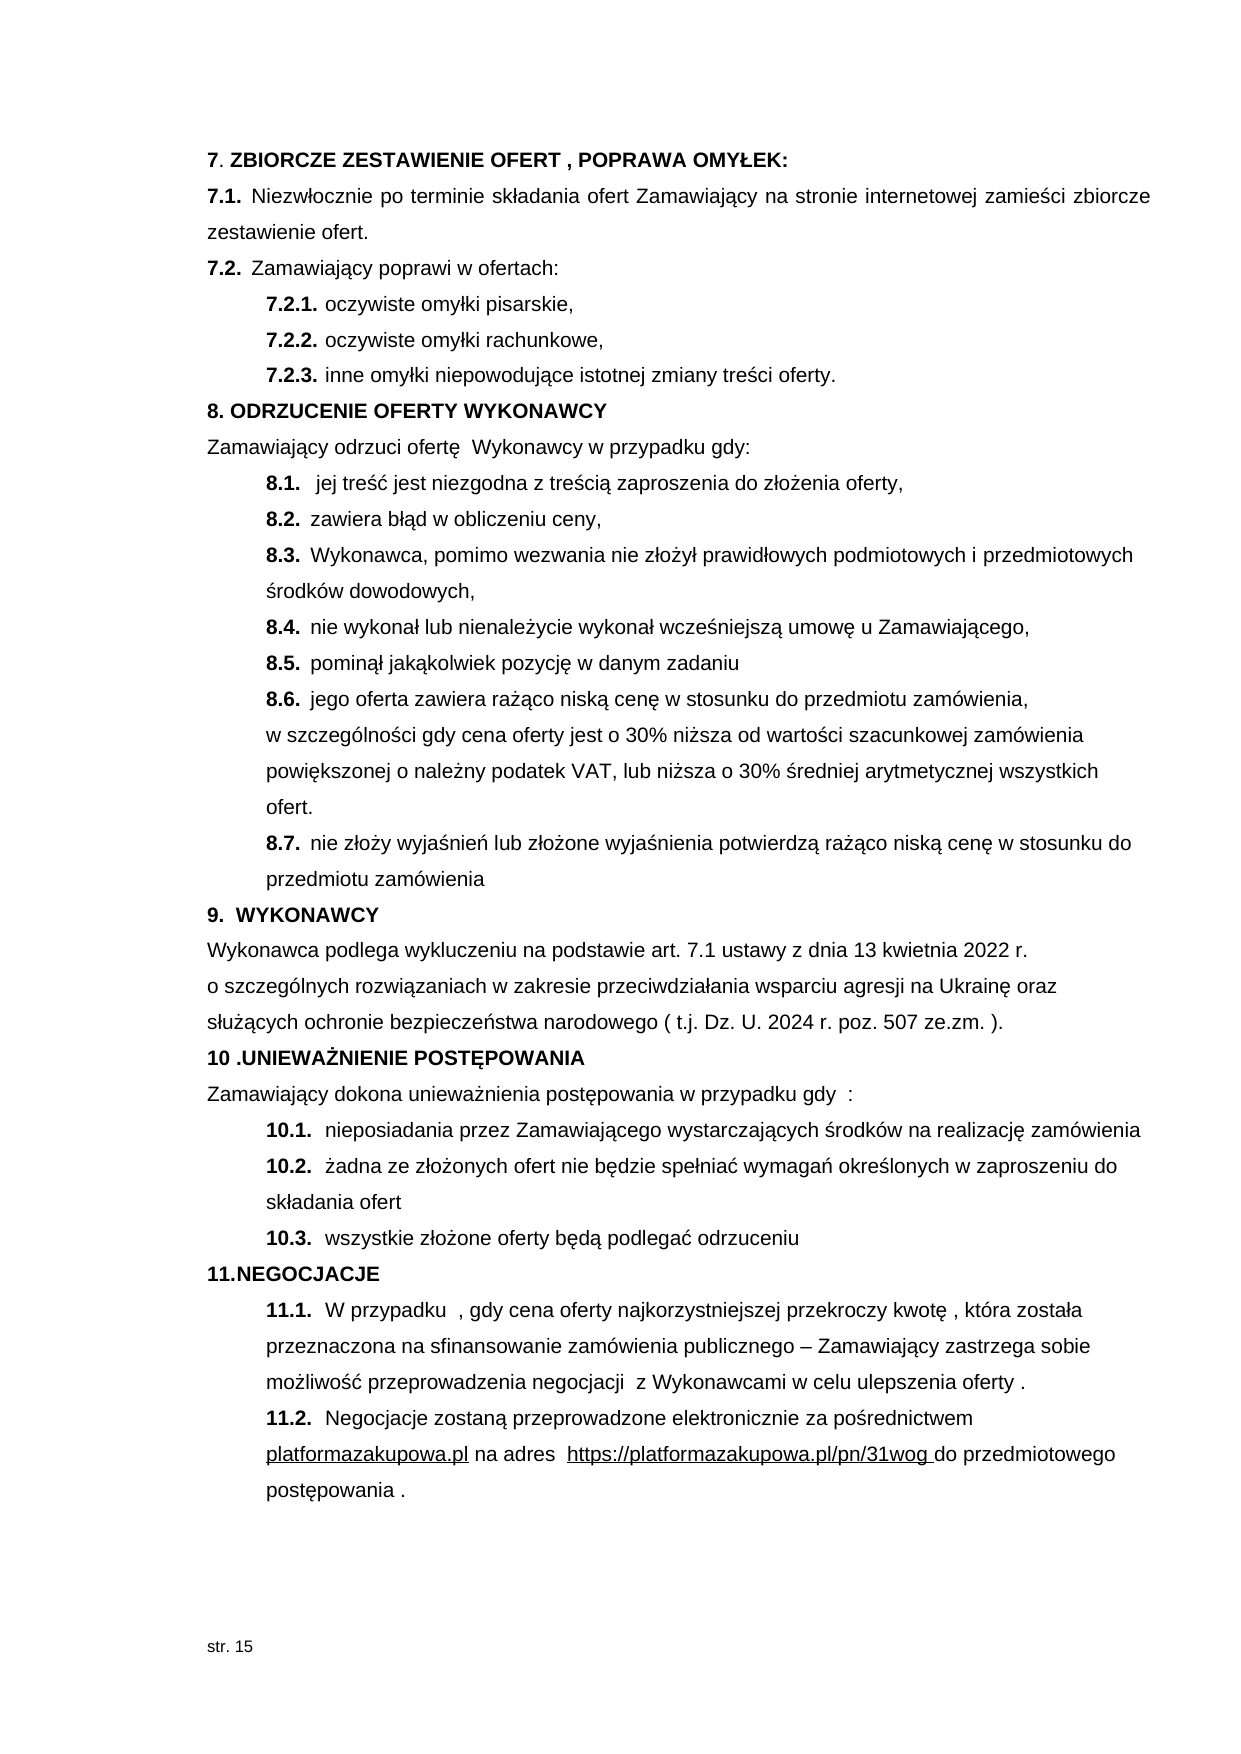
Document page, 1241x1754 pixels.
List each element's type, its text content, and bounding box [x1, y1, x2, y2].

list żadna ze złożonych ofert nie będzie spełniać wymagań określonych w zaproszeniu do składania ofert [266, 1154, 1152, 1214]
text Zamawiający odrzuci ofertę Wykonawcy w przypadku gdy: [207, 435, 1152, 459]
list 10 .UNIEWAŻNIENIE POSTĘPOWANIA [207, 1046, 1152, 1070]
list 8. ODRZUCENIE OFERTY WYKONAWCY [207, 399, 1152, 423]
list pominął jakąkolwiek pozycję w danym zadaniu [266, 651, 1152, 675]
list 7.2.3. inne omyłki niepowodujące istotnej zmiany treści oferty. [266, 363, 1152, 387]
list 7.2. Zamawiający poprawi w ofertach: [207, 256, 1152, 279]
list jej treść jest niezgodna z treścią zaproszenia do złożenia oferty, [266, 471, 1152, 495]
list NEGOCJACJE [207, 1262, 1152, 1286]
list 7.1. Niezwłocznie po terminie składania ofert Zamawiający na stronie internetowej zamieści zbiorcze zestawienie ofert. [207, 184, 1152, 243]
list Negocjacje zostaną przeprowadzone elektronicznie za pośrednictwem platformazakupowa.pl na adres https://platformazakupowa.pl/pn/31wog do przedmiotowego postępowania . [266, 1406, 1152, 1501]
list Wykonawca podlega wykluczeniu na podstawie art. 7.1 ustawy z dnia 13 kwietnia 2022 r. o szczególnych rozwiązaniach w zakresie przeciwdziałania wsparciu agresji na Ukrainę oraz służących ochronie bezpieczeństwa narodowego ( t.j. Dz. U. 2024 r. poz. 507 ze.zm. ). [207, 938, 1152, 1034]
list nie złoży wyjaśnień lub złożone wyjaśnienia potwierdzą rażąco niską cenę w stosunku do przedmiotu zamówienia [266, 831, 1152, 890]
list 7.2.1. oczywiste omyłki pisarskie, [266, 291, 1152, 315]
list wszystkie złożone oferty będą podlegać odrzuceniu [266, 1226, 1152, 1250]
list jego oferta zawiera rażąco niską cenę w stosunku do przedmiotu zamówienia, w szczególności gdy cena oferty jest o 30% niższa od wartości szacunkowej zamówienia powiększonej o należny podatek VAT, lub niższa o 30% średniej arytmetycznej wszystkich ofert. [266, 687, 1152, 818]
list zawiera błąd w obliczeniu ceny, [266, 507, 1152, 531]
list nie wykonał lub nienależycie wykonał wcześniejszą umowę u Zamawiającego, [266, 615, 1152, 639]
text 7. ZBIORCZE ZESTAWIENIE OFERT , POPRAWA OMYŁEK: [207, 148, 1152, 172]
text 9. WYKONAWCY [207, 902, 1152, 926]
list 7.2.2. oczywiste omyłki rachunkowe, [266, 327, 1152, 351]
list W przypadku , gdy cena oferty najkorzystniejszej przekroczy kwotę , która została przeznaczona na sfinansowanie zamówienia publicznego – Zamawiający zastrzega sobie możliwość przeprowadzenia negocjacji z Wykonawcami w celu ulepszenia oferty . [266, 1298, 1152, 1393]
list nieposiadania przez Zamawiającego wystarczających środków na realizację zamówienia [266, 1118, 1152, 1142]
text Zamawiający dokona unieważnienia postępowania w przypadku gdy : [207, 1082, 1152, 1106]
list Wykonawca, pomimo wezwania nie złożył prawidłowych podmiotowych i przedmiotowych środków dowodowych, [266, 543, 1152, 603]
